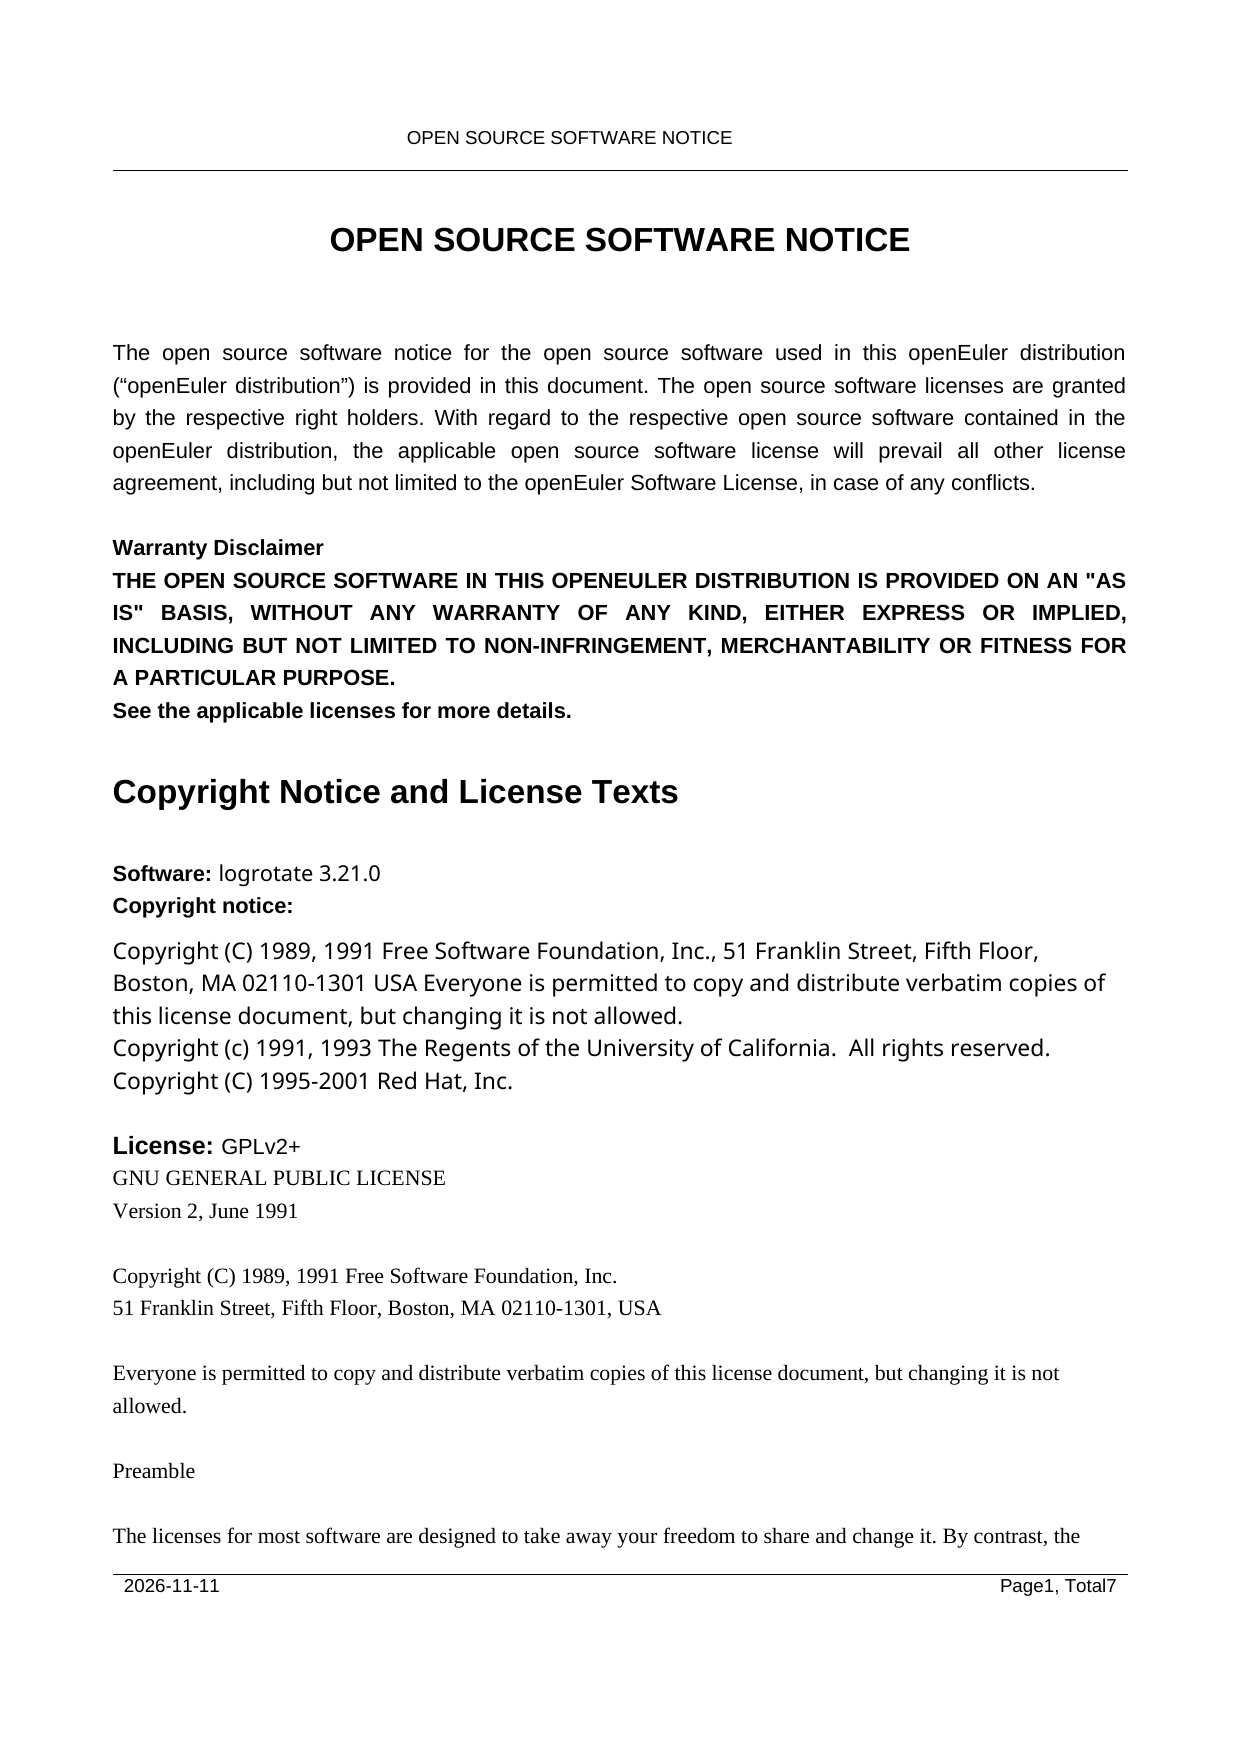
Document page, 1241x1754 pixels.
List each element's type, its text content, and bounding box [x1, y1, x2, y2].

text Copyright Notice and License Texts [112, 759, 1128, 824]
text THE OPEN SOURCE SOFTWARE IN THIS OPENEULER DISTRIBUTION IS PROVIDED ON AN "AS IS" BASIS, WITHOUT ANY WARRANTY OF ANY KIND, EITHER EXPRESS OR IMPLIED, INCLUDING BUT NOT LIMITED TO NON-INFRINGEMENT, MERCHANTABILITY OR FITNESS FOR A PARTICULAR PURPOSE. See the applicable licenses for more details. [112, 564, 1128, 726]
text Warranty Disclaimer [112, 531, 1128, 564]
text Copyright (C) 1989, 1991 Free Software Foundation, Inc., 51 Franklin Street, Fifth Floor, Boston, MA 02110-1301 USA Everyone is permitted to copy and distribute verbatim copies of this license document, but changing it is not allowed. Copyright (c) 1991, 1993 The Regents of the University of California. All rights reserved. Copyright (C) 1995-2001 Red Hat, Inc. [112, 934, 1128, 1129]
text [112, 1161, 1128, 1551]
text OPEN SOURCE SOFTWARE NOTICE [112, 206, 1128, 271]
text License: GPLv2+ [112, 1129, 1128, 1161]
title Software: logrotate 3.21.0 [112, 856, 1128, 889]
text The open source software notice for the open source software used in this openEuler distribution (“openEuler distribution”) is provided in this document. The open source software licenses are granted by the respective right holders. With regard to the respective open source software contained in the openEuler distribution, the applicable open source software license will prevail all other license agreement, including but not limited to the openEuler Software License, in case of any conflicts. [112, 336, 1128, 499]
text Copyright notice: [112, 889, 1128, 921]
